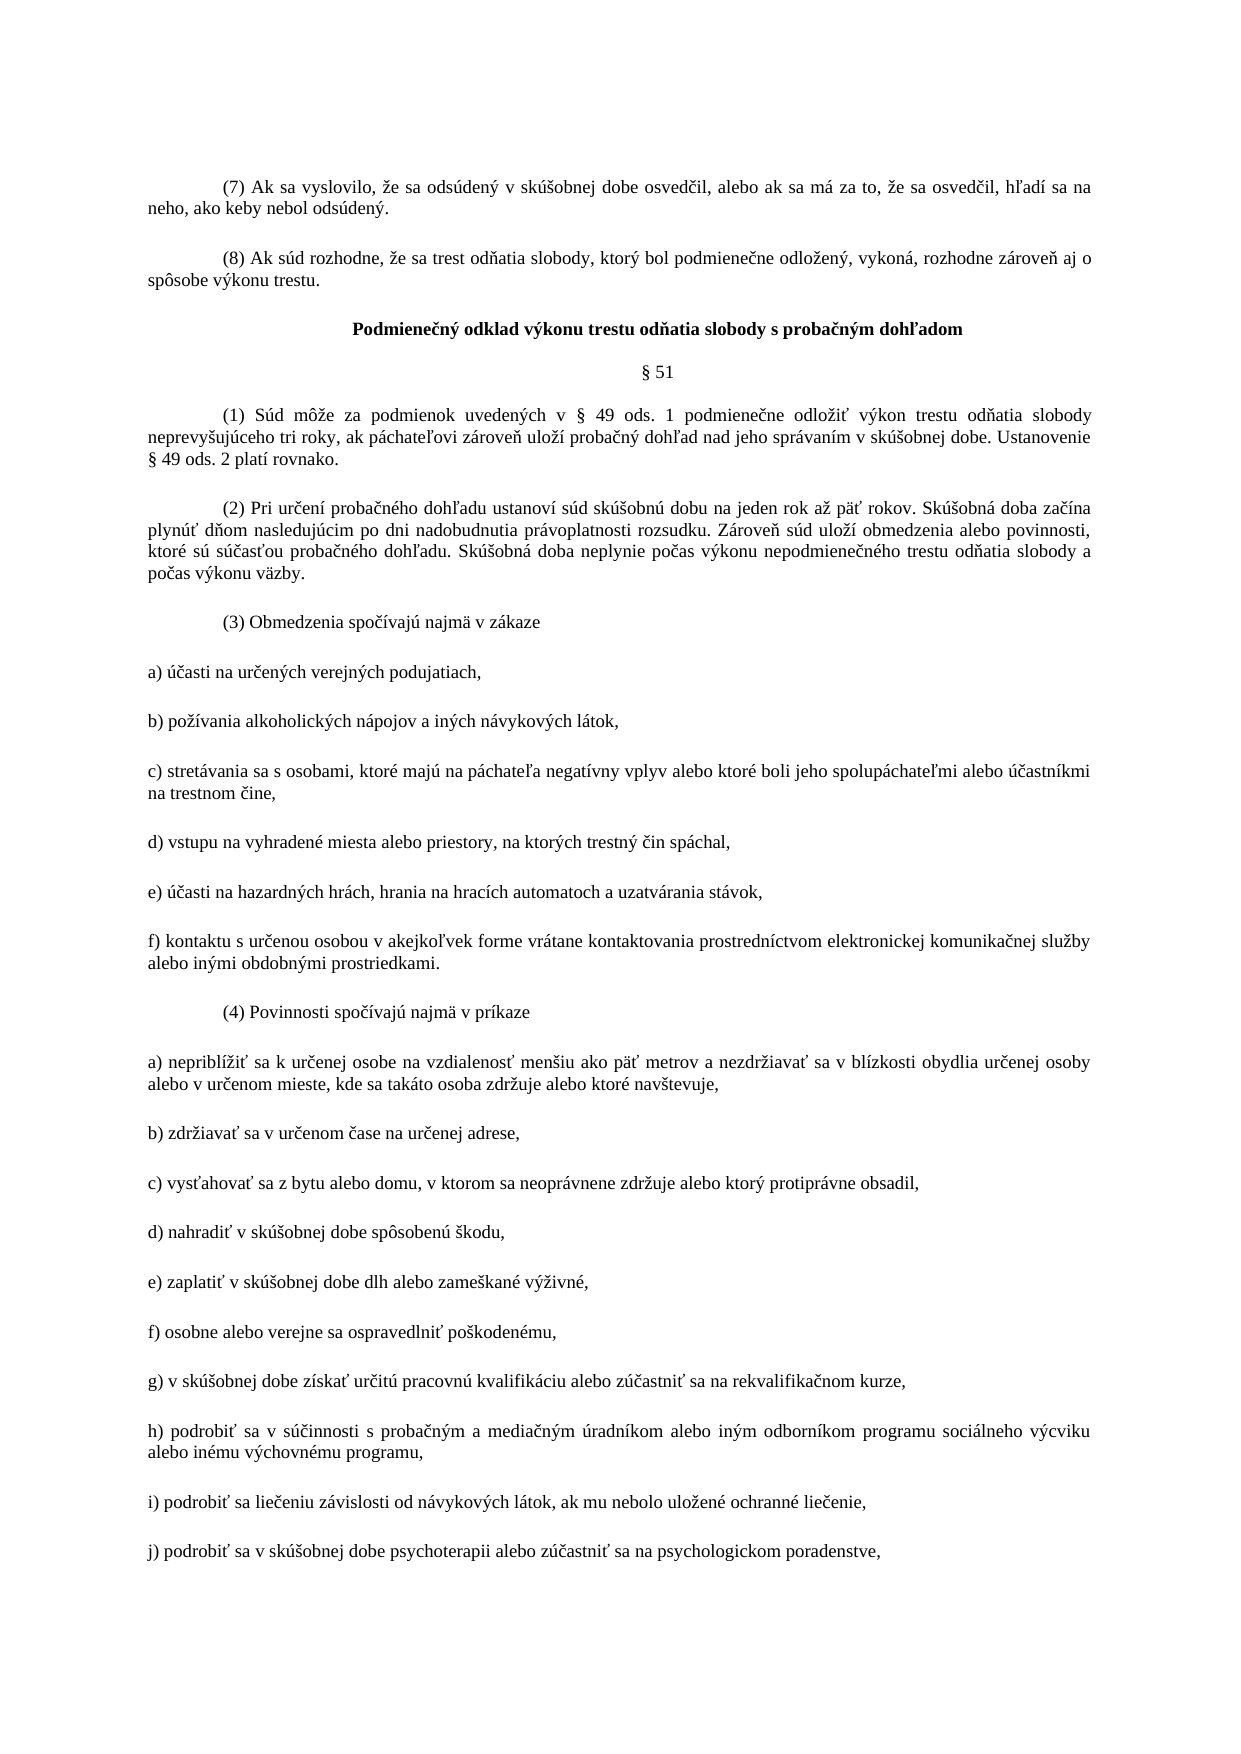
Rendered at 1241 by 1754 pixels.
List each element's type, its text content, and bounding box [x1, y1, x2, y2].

text a) účasti na určených verejných podujatiach, [148, 661, 1092, 682]
text e) účasti na hazardných hrách, hrania na hracích automatoch a uzatvárania stávok, [148, 881, 1092, 902]
text f) osobne alebo verejne sa ospravedlniť poškodenému, [148, 1321, 1092, 1342]
text e) zaplatiť v skúšobnej dobe dlh alebo zameškané výživné, [148, 1271, 1092, 1292]
text d) vstupu na vyhradené miesta alebo priestory, na ktorých trestný čin spáchal, [148, 831, 1092, 853]
text g) v skúšobnej dobe získať určitú pracovnú kvalifikáciu alebo zúčastniť sa na rekvalifikačnom kurze, [148, 1370, 1092, 1392]
text § 51 [148, 361, 1092, 383]
text (8) Ak súd rozhodne, že sa trest odňatia slobody, ktorý bol podmienečne odložený, vykoná, rozhodne zároveň aj o spôsobe výkonu trestu. [148, 247, 1092, 290]
text Podmienečný odklad výkonu trestu odňatia slobody s probačným dohľadom [148, 318, 1092, 339]
text f) kontaktu s určenou osobou v akejkoľvek forme vrátane kontaktovania prostredníctvom elektronickej komunikačnej služby alebo inými obdobnými prostriedkami. [148, 930, 1092, 973]
text j) podrobiť sa v skúšobnej dobe psychoterapii alebo zúčastniť sa na psychologickom poradenstve, [148, 1540, 1092, 1562]
text (4) Povinnosti spočívajú najmä v príkaze [148, 1001, 1092, 1023]
text (3) Obmedzenia spočívajú najmä v zákaze [148, 611, 1092, 633]
text c) stretávania sa s osobami, ktoré majú na páchateľa negatívny vplyv alebo ktoré boli jeho spolupáchateľmi alebo účastníkmi na trestnom čine, [148, 760, 1092, 803]
text c) vysťahovať sa z bytu alebo domu, v ktorom sa neoprávnene zdržuje alebo ktorý protiprávne obsadil, [148, 1172, 1092, 1193]
text h) podrobiť sa v súčinnosti s probačným a mediačným úradníkom alebo iným odborníkom programu sociálneho výcviku alebo inému výchovnému programu, [148, 1420, 1092, 1463]
text (7) Ak sa vyslovilo, že sa odsúdený v skúšobnej dobe osvedčil, alebo ak sa má za to, že sa osvedčil, hľadí sa na neho, ako keby nebol odsúdený. [148, 176, 1092, 219]
text i) podrobiť sa liečeniu závislosti od návykových látok, ak mu nebolo uložené ochranné liečenie, [148, 1491, 1092, 1512]
text d) nahradiť v skúšobnej dobe spôsobenú škodu, [148, 1221, 1092, 1243]
text a) nepriblížiť sa k určenej osobe na vzdialenosť menšiu ako päť metrov a nezdržiavať sa v blízkosti obydlia určenej osoby alebo v určenom mieste, kde sa takáto osoba zdržuje alebo ktoré navštevuje, [148, 1051, 1092, 1094]
text (1) Súd môže za podmienok uvedených v § 49 ods. 1 podmienečne odložiť výkon trestu odňatia slobody neprevyšujúceho tri roky, ak páchateľovi zároveň uloží probačný dohľad nad jeho správaním v skúšobnej dobe. Ustanovenie § 49 ods. 2 platí rovnako. [148, 404, 1092, 469]
text b) požívania alkoholických nápojov a iných návykových látok, [148, 710, 1092, 732]
text b) zdržiavať sa v určenom čase na určenej adrese, [148, 1122, 1092, 1144]
text (2) Pri určení probačného dohľadu ustanoví súd skúšobnú dobu na jeden rok až päť rokov. Skúšobná doba začína plynúť dňom nasledujúcim po dni nadobudnutia právoplatnosti rozsudku. Zároveň súd uloží obmedzenia alebo povinnosti, ktoré sú súčasťou probačného dohľadu. Skúšobná doba neplynie počas výkonu nepodmienečného trestu odňatia slobody a počas výkonu väzby. [148, 497, 1092, 583]
